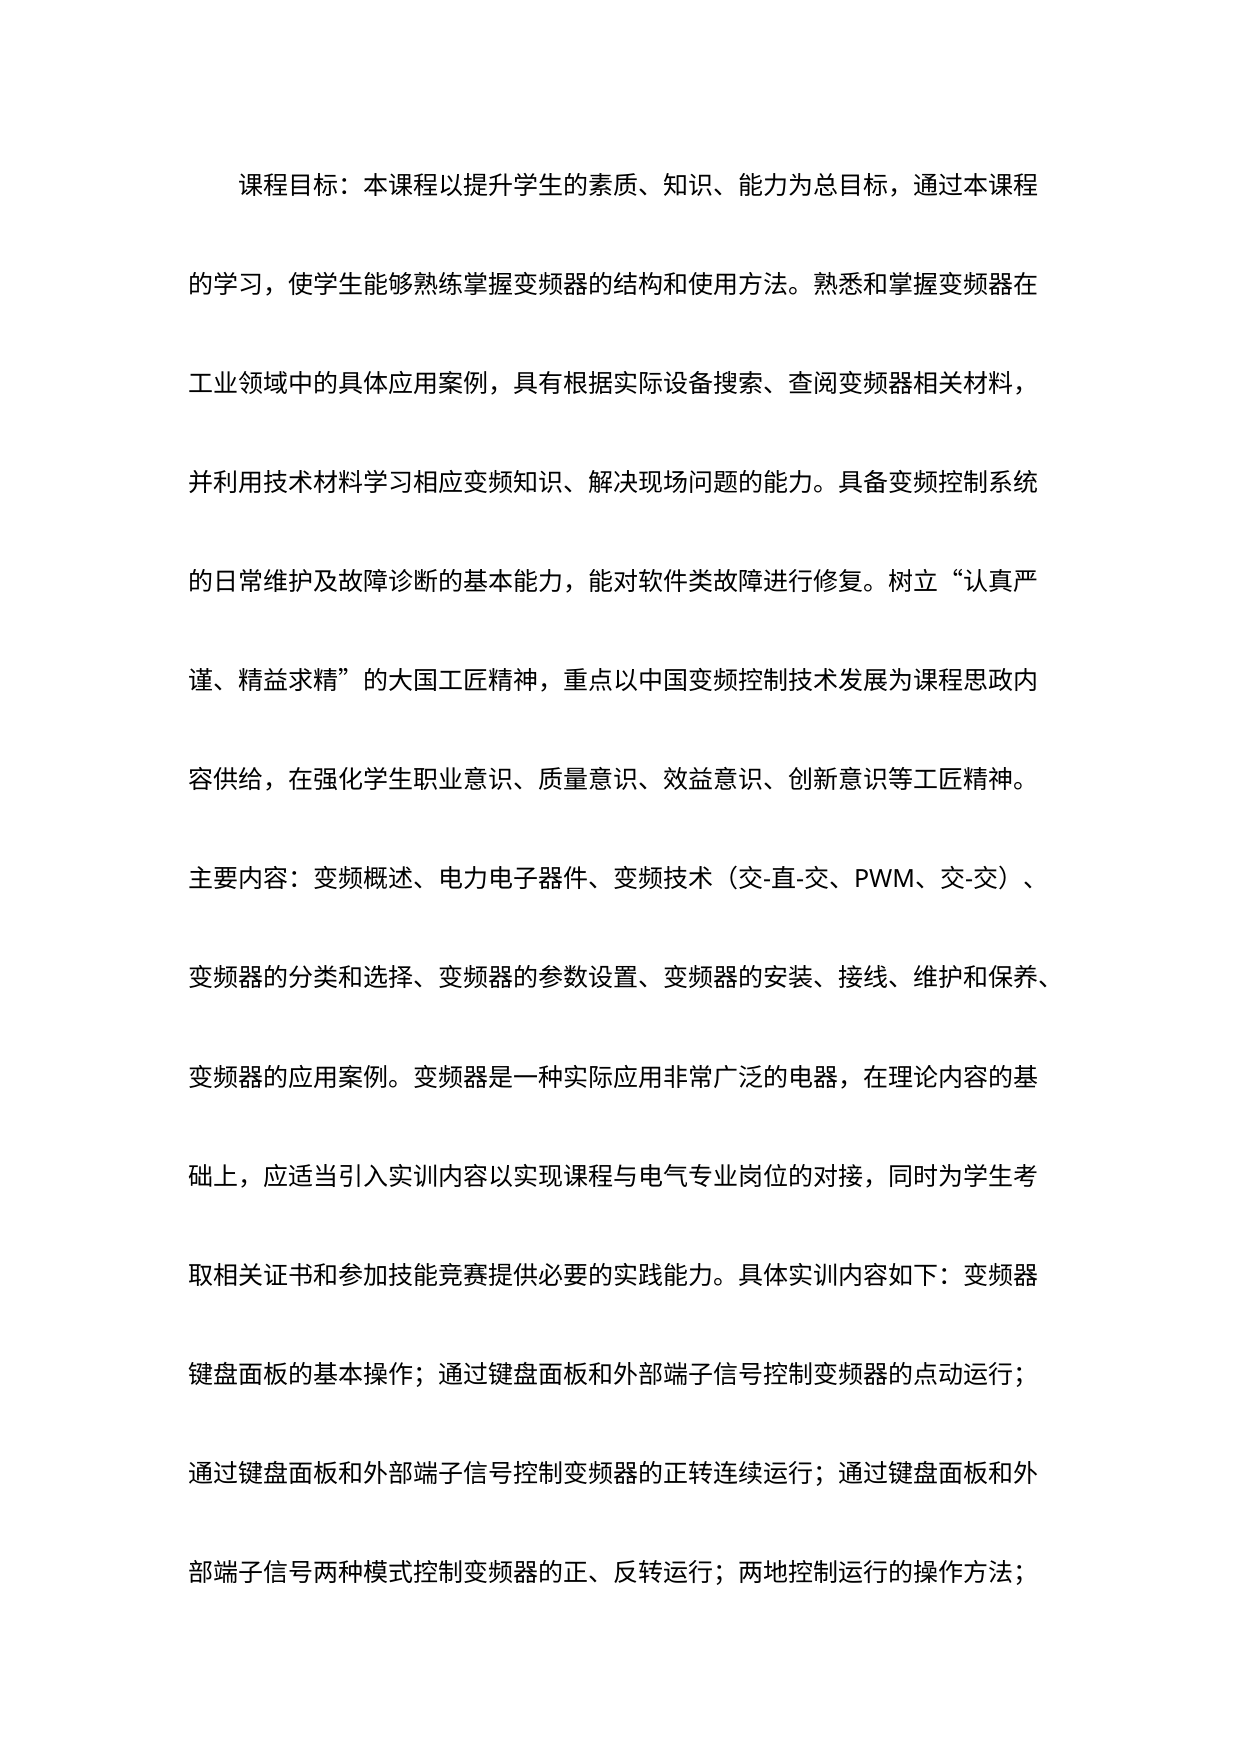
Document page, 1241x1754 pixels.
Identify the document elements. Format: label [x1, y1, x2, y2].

text [188, 151, 1052, 1603]
